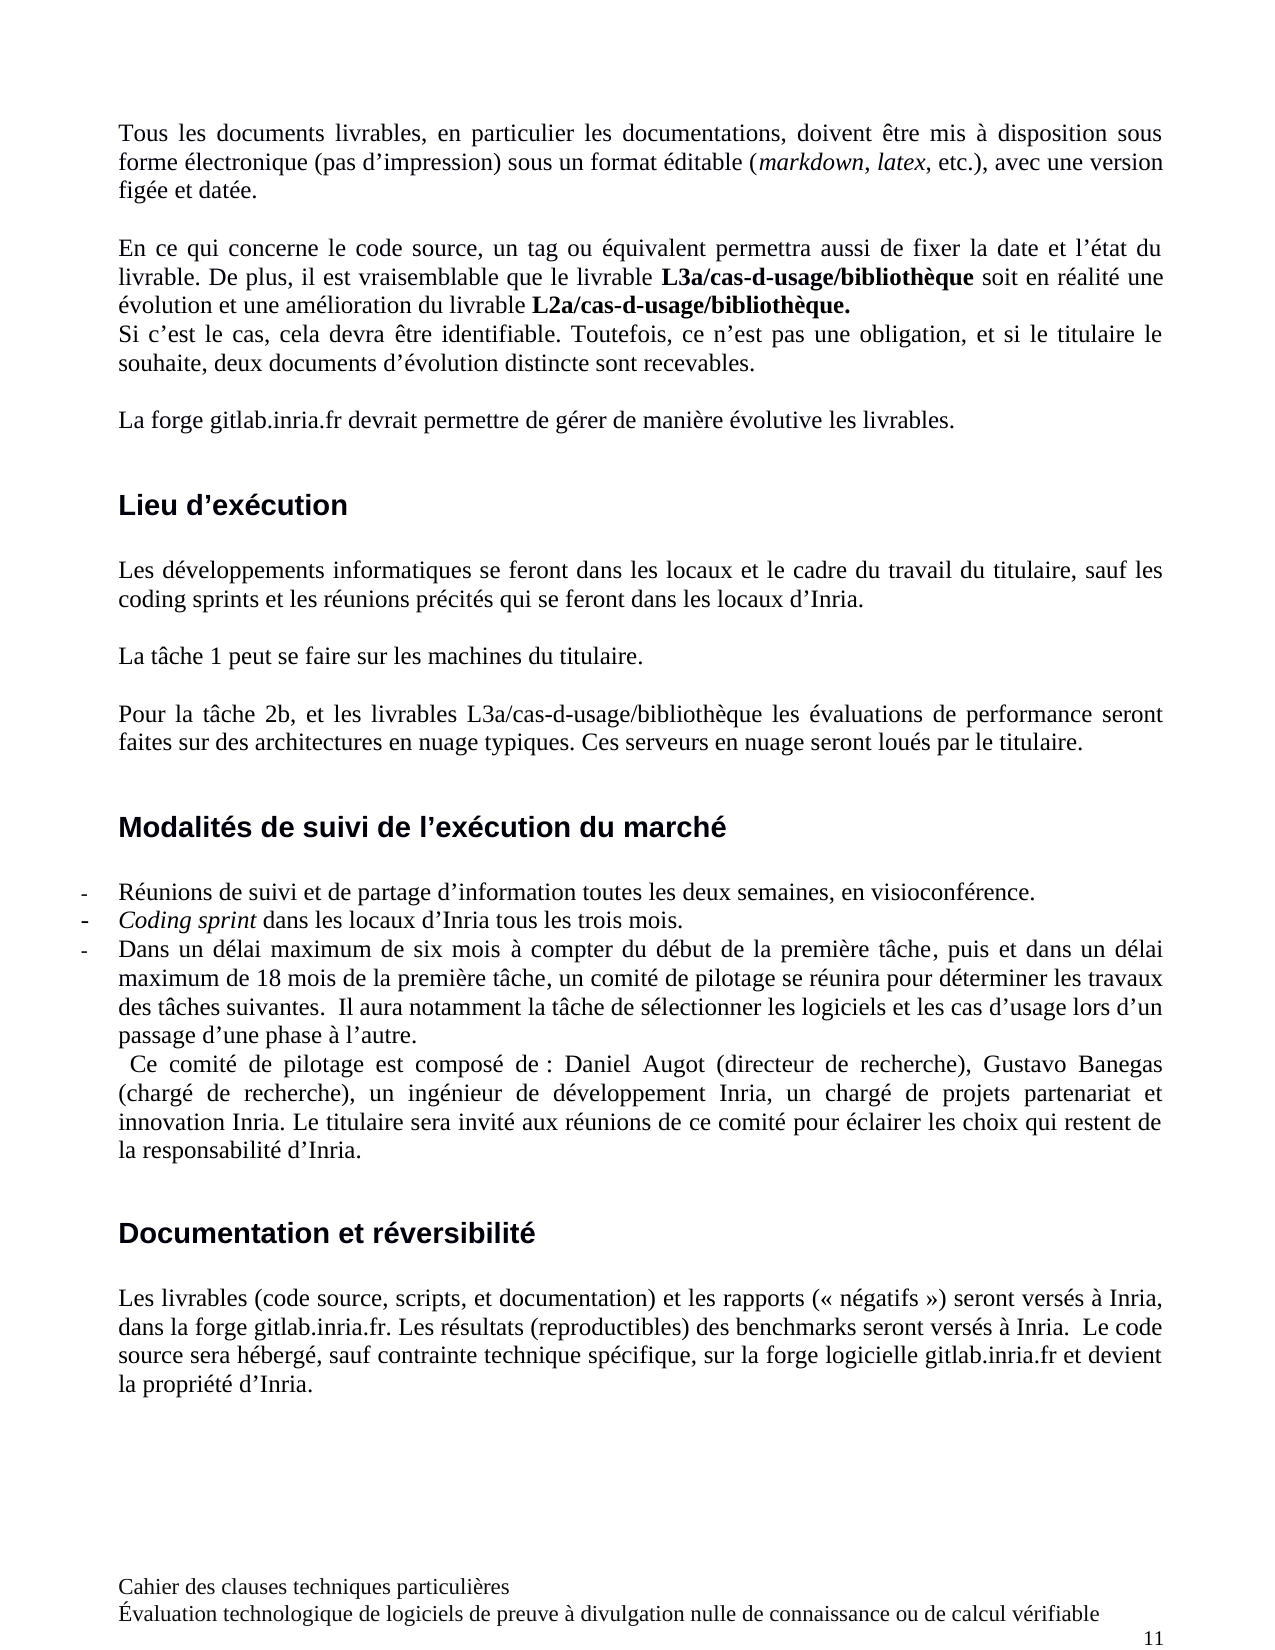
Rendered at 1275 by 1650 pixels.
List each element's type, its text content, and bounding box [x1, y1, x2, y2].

text La forge gitlab.inria.fr devrait permettre de gérer de manière évolutive les livrables. [118, 406, 1164, 434]
text Documentation et réversibilité [118, 1216, 1164, 1250]
text Ce comité de pilotage est composé de : Daniel Augot (directeur de recherche), Gustavo Banegas (chargé de recherche), un ingénieur de développement Inria, un chargé de projets partenariat et innovation Inria. Le titulaire sera invité aux réunions de ce comité pour éclairer les choix qui restent de la responsabilité d’Inria. [118, 1049, 1164, 1164]
text Si c’est le cas, cela devra être identifiable. Toutefois, ce n’est pas une obligation, et si le titulaire le souhaite, deux documents d’évolution distincte sont recevables. [118, 319, 1164, 377]
text Lieu d’exécution [118, 488, 1164, 522]
text En ce qui concerne le code source, un tag ou équivalent permettra aussi de fixer la date et l’état du livrable. De plus, il est vraisemblable que le livrable L3a/cas-d-usage/bibliothèque soit en réalité une évolution et une amélioration du livrable L2a/cas-d-usage/bibliothèque. [118, 233, 1164, 319]
text La tâche 1 peut se faire sur les machines du titulaire. [118, 641, 1164, 670]
list Dans un délai maximum de six mois à compter du début de la première tâche, puis et dans un délai maximum de 18 mois de la première tâche, un comité de pilotage se réunira pour déterminer les travaux des tâches suivantes. Il aura notamment la tâche de sélectionner les logiciels et les cas d’usage lors d’un passage d’une phase à l’autre. [81, 934, 1164, 1049]
list Réunions de suivi et de partage d’information toutes les deux semaines, en visioconférence. [81, 877, 1164, 905]
list Coding sprint dans les locaux d’Inria tous les trois mois. [81, 905, 1164, 934]
text Pour la tâche 2b, et les livrables L3a/cas-d-usage/bibliothèque les évaluations de performance seront faites sur des architectures en nuage typiques. Ces serveurs en nuage seront loués par le titulaire. [118, 699, 1164, 756]
text Les livrables (code source, scripts, et documentation) et les rapports (« négatifs ») seront versés à Inria, dans la forge gitlab.inria.fr. Les résultats (reproductibles) des benchmarks seront versés à Inria. Le code source sera hébergé, sauf contrainte technique spécifique, sur la forge logicielle gitlab.inria.fr et devient la propriété d’Inria. [118, 1283, 1164, 1398]
text Modalités de suivi de l’exécution du marché [118, 810, 1164, 843]
text Les développements informatiques se feront dans les locaux et le cadre du travail du titulaire, sauf les coding sprints et les réunions précités qui se feront dans les locaux d’Inria. [118, 555, 1164, 612]
text Tous les documents livrables, en particulier les documentations, doivent être mis à disposition sous forme électronique (pas d’impression) sous un format éditable (markdown, latex, etc.), avec une version figée et datée. [118, 118, 1164, 204]
